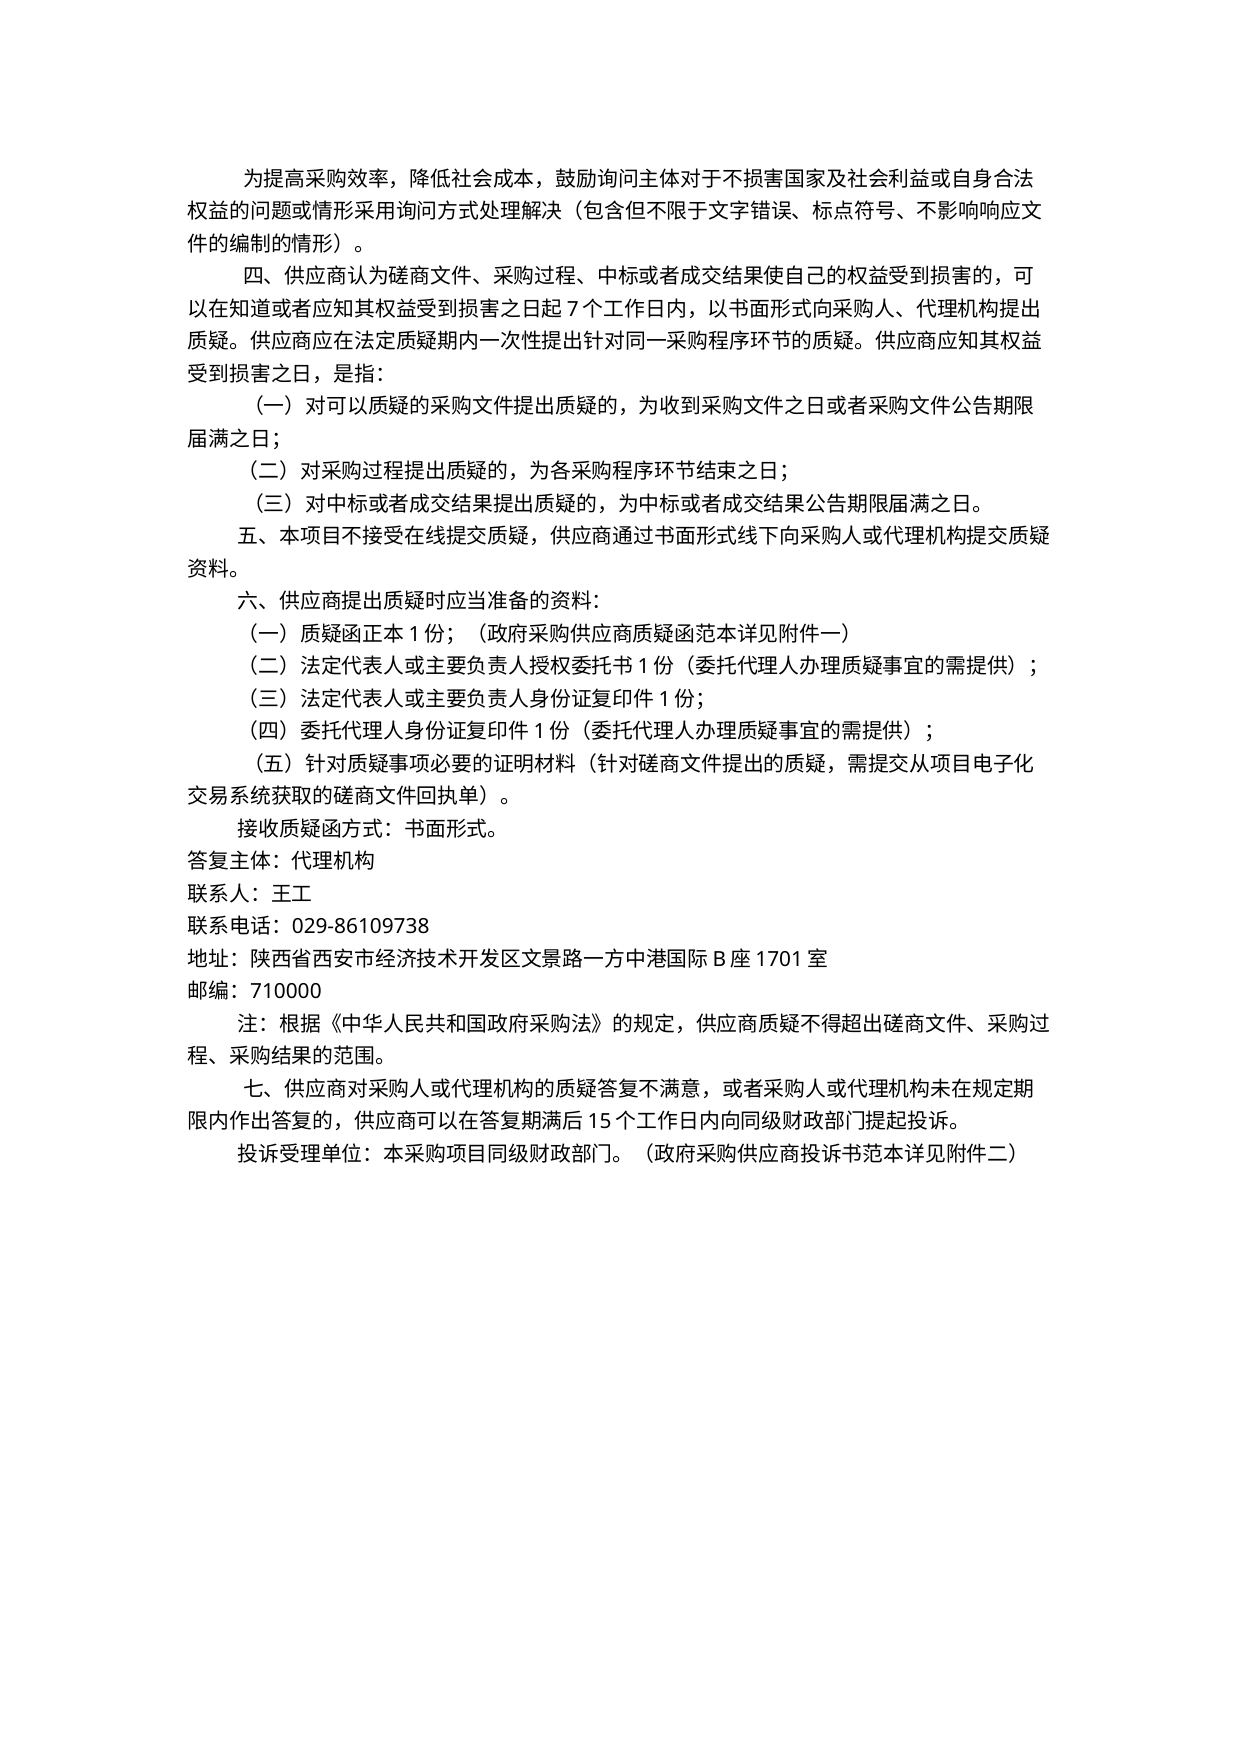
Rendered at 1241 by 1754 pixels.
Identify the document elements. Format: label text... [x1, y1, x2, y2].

text （三）对中标或者成交结果提出质疑的，为中标或者成交结果公告期限届满之日。 [187, 487, 1053, 519]
text 五、本项目不接受在线提交质疑，供应商通过书面形式线下向采购人或代理机构提交质疑资料。 [187, 519, 1053, 584]
text 为提高采购效率，降低社会成本，鼓励询问主体对于不损害国家及社会利益或自身合法权益的问题或情形采用询问方式处理解决（包含但不限于文字错误、标点符号、不影响响应文件的编制的情形）。 [187, 162, 1053, 259]
text （一）质疑函正本1份；（政府采购供应商质疑函范本详见附件一） [187, 617, 1053, 649]
text 邮编：710000 [187, 974, 1053, 1007]
text 联系人：王工 [187, 877, 1053, 909]
text 注：根据《中华人民共和国政府采购法》的规定，供应商质疑不得超出磋商文件、采购过程、采购结果的范围。 [187, 1007, 1053, 1072]
text （二）对采购过程提出质疑的，为各采购程序环节结束之日； [187, 454, 1053, 487]
text （四）委托代理人身份证复印件1份（委托代理人办理质疑事宜的需提供）； [187, 714, 1053, 747]
text （五）针对质疑事项必要的证明材料（针对磋商文件提出的质疑，需提交从项目电子化交易系统获取的磋商文件回执单）。 [187, 747, 1053, 812]
text 接收质疑函方式：书面形式。 [187, 812, 1053, 844]
text 四、供应商认为磋商文件、采购过程、中标或者成交结果使自己的权益受到损害的，可以在知道或者应知其权益受到损害之日起7个工作日内，以书面形式向采购人、代理机构提出质疑。供应商应在法定质疑期内一次性提出针对同一采购程序环节的质疑。供应商应知其权益受到损害之日，是指： [187, 259, 1053, 389]
text 六、供应商提出质疑时应当准备的资料： [187, 584, 1053, 617]
text 投诉受理单位：本采购项目同级财政部门。（政府采购供应商投诉书范本详见附件二） [187, 1137, 1053, 1169]
text （二）法定代表人或主要负责人授权委托书1份（委托代理人办理质疑事宜的需提供）； [187, 649, 1053, 682]
text （一）对可以质疑的采购文件提出质疑的，为收到采购文件之日或者采购文件公告期限届满之日； [187, 389, 1053, 454]
text 七、供应商对采购人或代理机构的质疑答复不满意，或者采购人或代理机构未在规定期限内作出答复的，供应商可以在答复期满后15个工作日内向同级财政部门提起投诉。 [187, 1072, 1053, 1137]
text 联系电话：029-86109738 [187, 909, 1053, 942]
text 答复主体：代理机构 [187, 844, 1053, 877]
text 地址：陕西省西安市经济技术开发区文景路一方中港国际B座1701室 [187, 942, 1053, 974]
text （三）法定代表人或主要负责人身份证复印件1份； [187, 682, 1053, 714]
